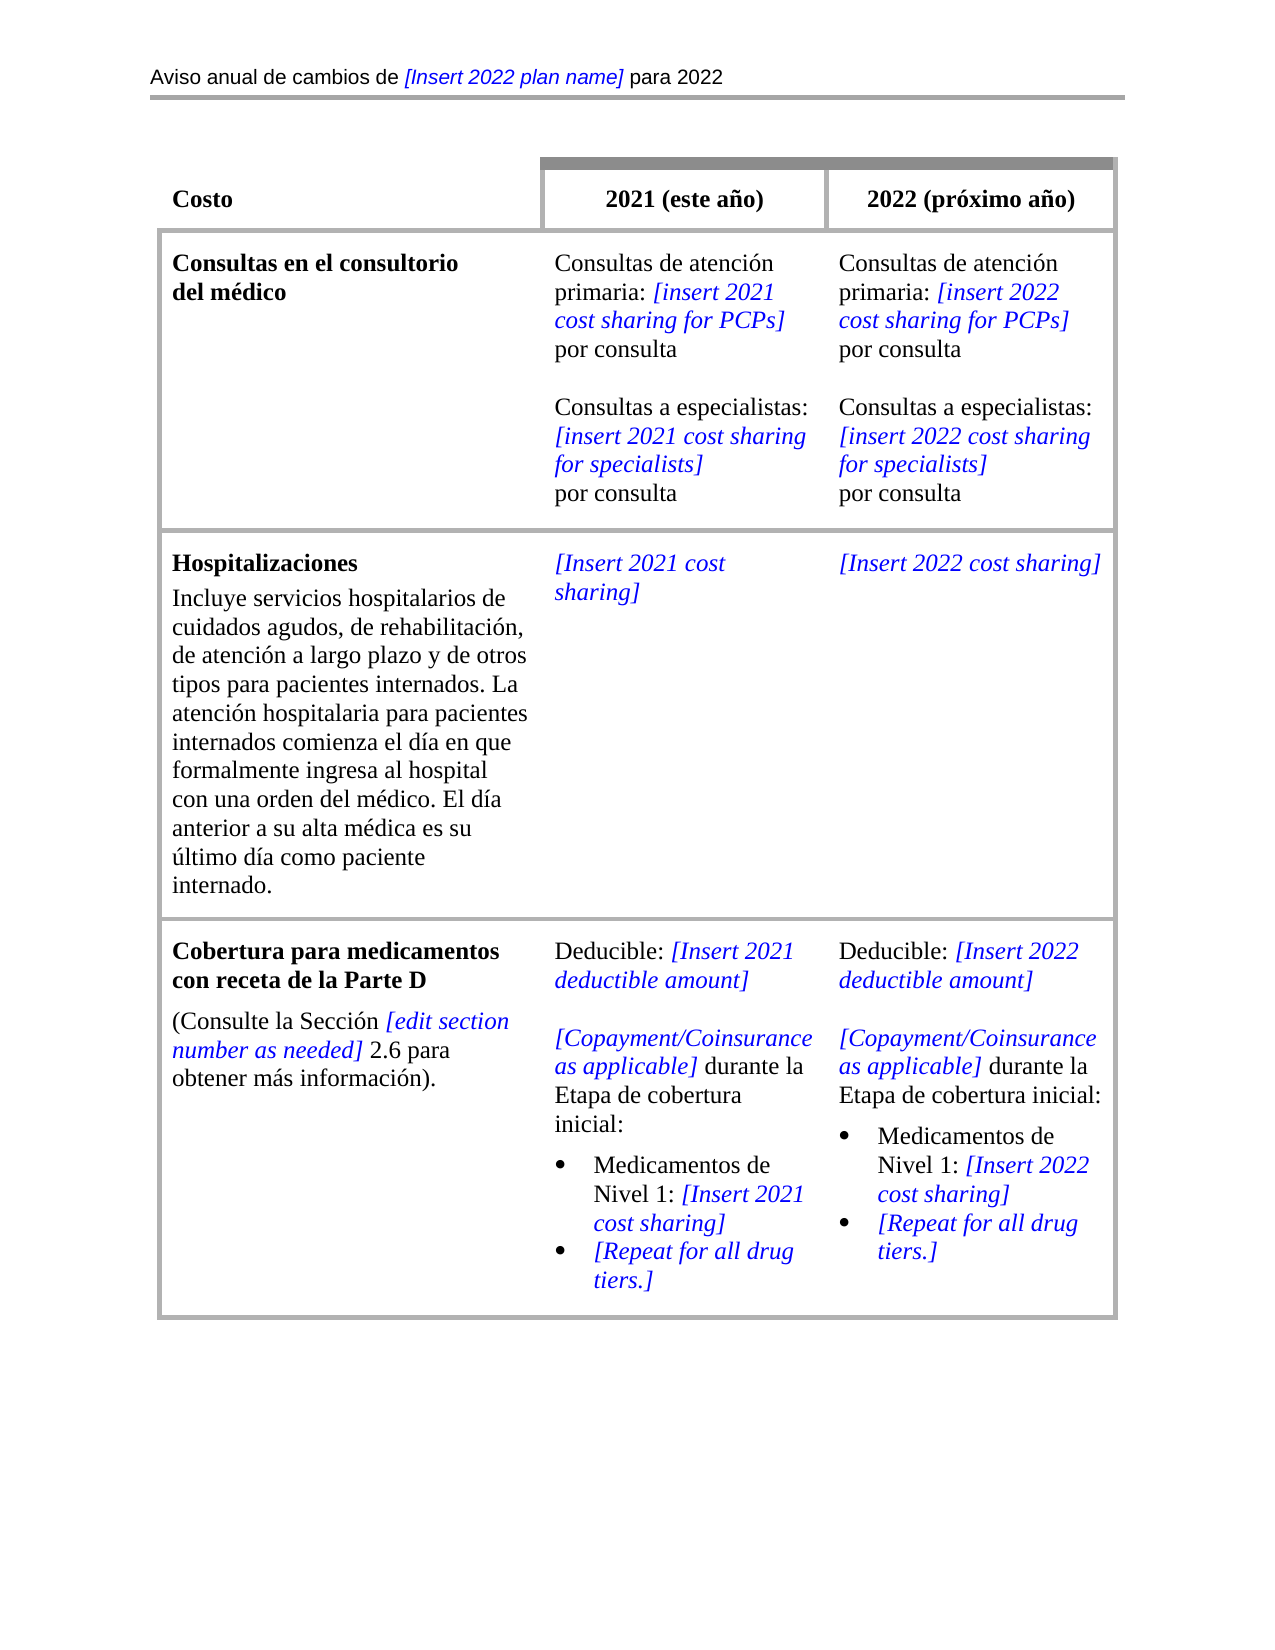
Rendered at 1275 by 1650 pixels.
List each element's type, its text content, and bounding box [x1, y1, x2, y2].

table_cell Cobertura para medicamentos con receta de la Parte D (Consulte la Sección [edit section number as needed] 2.6 para obtener más información). [162, 921, 542, 1315]
table_cell Deducible: [Insert 2021 deductible amount] [Copayment/Coinsurance as applicable] durante la Etapa de cobertura inicial: Medicamentos de Nivel 1: [Insert 2021 cost sharing] [Repeat for all drug tiers.] [543, 921, 827, 1315]
table_header 2022 (próximo año) [829, 170, 1113, 228]
table_cell Consultas en el consultorio del médico [162, 233, 542, 528]
table_cell [Insert 2021 cost sharing] [543, 533, 827, 916]
table_cell Consultas de atención primaria: [insert 2021 cost sharing for PCPs] por consulta Consultas a especialistas: [insert 2021 cost sharing for specialists] por consulta [543, 233, 827, 528]
table_cell Consultas de atención primaria: [insert 2022 cost sharing for PCPs] por consulta Consultas a especialistas: [insert 2022 cost sharing for specialists] por consulta [827, 233, 1113, 528]
table_header Costo [160, 157, 540, 228]
table_cell Deducible: [Insert 2022 deductible amount] [Copayment/Coinsurance as applicable] durante la Etapa de cobertura inicial: Medicamentos de Nivel 1: [Insert 2022 cost sharing] [Repeat for all drug tiers.] [827, 921, 1113, 1315]
table_header 2021 (este año) [545, 170, 824, 228]
table_cell [Insert 2022 cost sharing] [827, 533, 1113, 916]
table_cell Hospitalizaciones Incluye servicios hospitalarios de cuidados agudos, de rehabilitación, de atención a largo plazo y de otros tipos para pacientes internados. La atención hospitalaria para pacientes internados comienza el día en que formalmente ingresa al hospital con una orden del médico. El día anterior a su alta médica es su último día como paciente internado. [162, 533, 542, 916]
